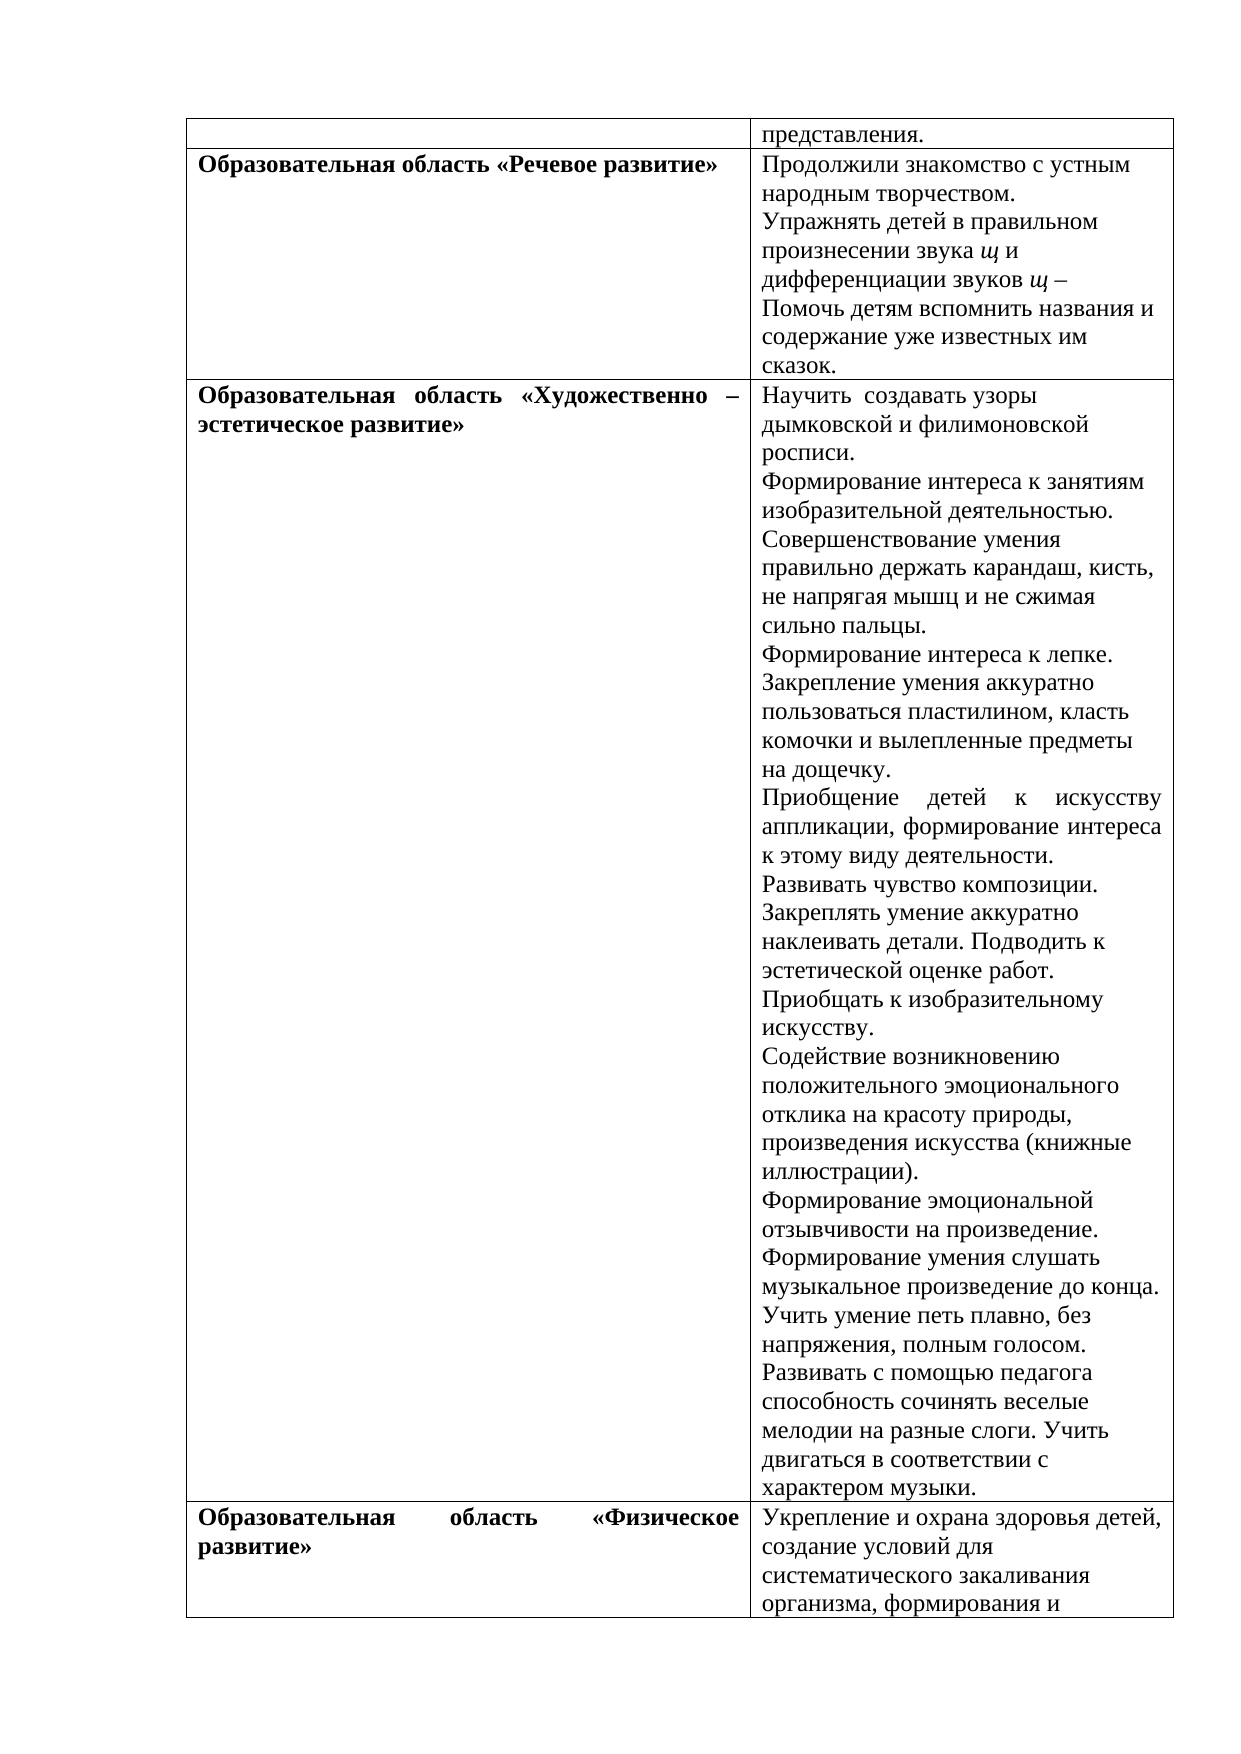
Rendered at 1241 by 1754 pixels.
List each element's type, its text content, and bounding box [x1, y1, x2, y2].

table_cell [751, 119, 1173, 148]
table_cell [187, 119, 750, 148]
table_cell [187, 1502, 750, 1617]
table_cell Образовательная область «Художественно – эстетическое развитие» [187, 380, 750, 1501]
table_cell Образовательная область «Речевое развитие» [187, 149, 750, 379]
table_cell Продолжили знакомство с устным народным творчеством. Упражнять детей в правильном произнесении звука щ и дифференциации звуков щ – Помочь детям вспомнить названия и содержание уже известных им сказок. [751, 149, 1173, 379]
table_cell Научить создавать узоры дымковской и филимоновской росписи. Формирование интереса к занятиям изобразительной деятельностью. Совершенствование умения правильно держать карандаш, кисть, не напрягая мышц и не сжимая сильно пальцы. Формирование интереса к лепке. Закрепление умения аккуратно пользоваться пластилином, класть комочки и вылепленные предметы на дощечку. Приобщение детей к искусству аппликации, формирование интереса к этому виду деятельности. Развивать чувство композиции. Закреплять умение аккуратно наклеивать детали. Подводить к эстетической оценке работ. Приобщать к изобразительному искусству. Содействие возникновению положительного эмоционального отклика на красоту природы, произведения искусства (книжные иллюстрации). Формирование эмоциональной отзывчивости на произведение. Формирование умения слушать музыкальное произведение до конца. Учить умение петь плавно, без напряжения, полным голосом. Развивать с помощью педагога способность сочинять веселые мелодии на разные слоги. Учить двигаться в соответствии с характером музыки. [751, 380, 1173, 1501]
